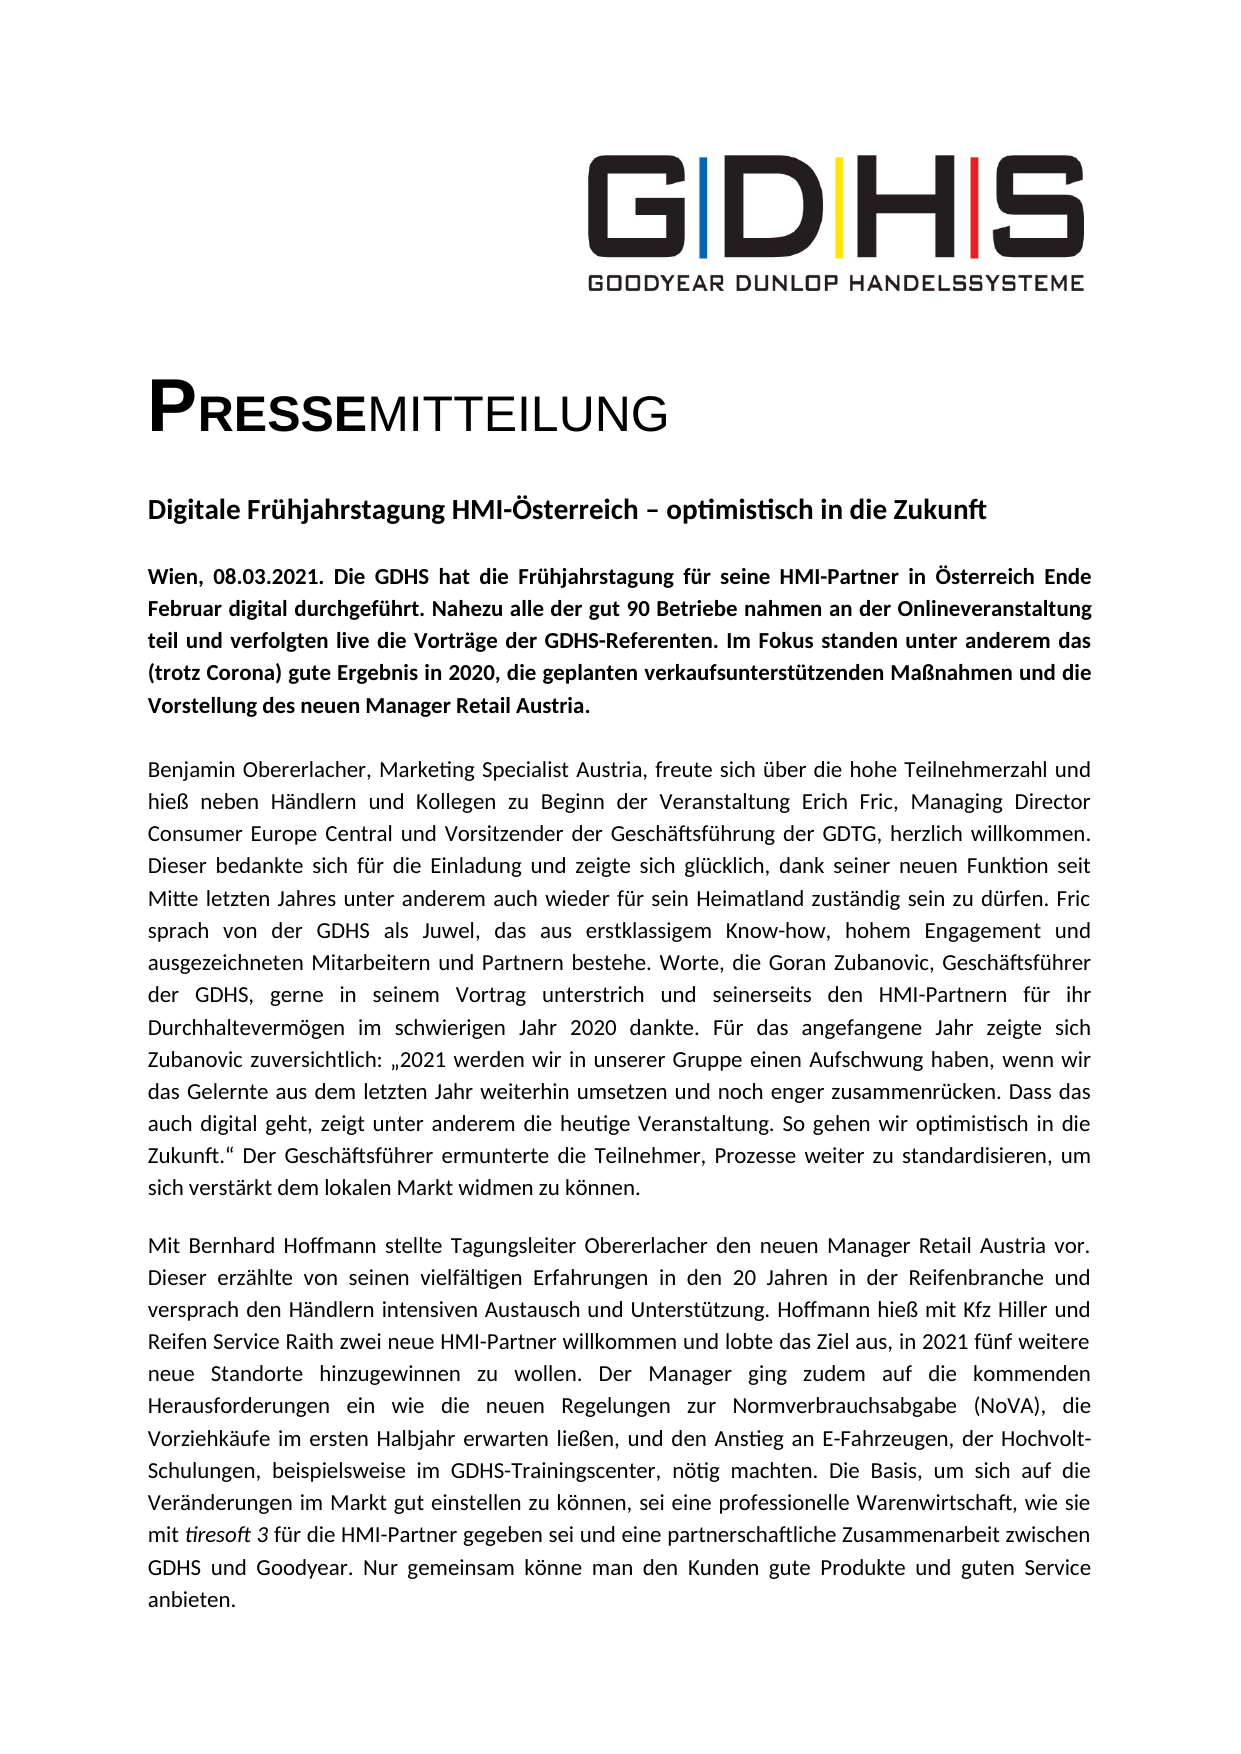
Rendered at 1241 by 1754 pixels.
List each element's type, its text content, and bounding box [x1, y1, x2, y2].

text Digitale Frühjahrstagung HMI-Österreich – optimistisch in die Zukunft [148, 491, 1093, 526]
text Wien, 08.03.2021. Die GDHS hat die Frühjahrstagung für seine HMI-Partner in Österreich Ende Februar digital durchgeführt. Nahezu alle der gut 90 Betriebe nahmen an der Onlineveranstaltung teil und verfolgten live die Vorträge der GDHS-Referenten. Im Fokus standen unter anderem das (trotz Corona) gute Ergebnis in 2020, die geplanten verkaufsunterstützenden Maßnahmen und die Vorstellung des neuen Manager Retail Austria. [148, 562, 1093, 719]
text Mit Bernhard Hoffmann stellte Tagungsleiter Obererlacher den neuen Manager Retail Austria vor. Dieser erzählte von seinen vielfältigen Erfahrungen in den 20 Jahren in der Reifenbranche und versprach den Händlern intensiven Austausch und Unterstützung. Hoffmann hieß mit Kfz Hiller und Reifen Service Raith zwei neue HMI-Partner willkommen und lobte das Ziel aus, in 2021 fünf weitere neue Standorte hinzugewinnen zu wollen. Der Manager ging zudem auf die kommenden Herausforderungen ein wie die neuen Regelungen zur Normverbrauchsabgabe (NoVA), die Vorziehkäufe im ersten Halbjahr erwarten ließen, und den Anstieg an E-Fahrzeugen, der Hochvolt-Schulungen, beispielsweise im GDHS-Trainingscenter, nötig machten. Die Basis, um sich auf die Veränderungen im Markt gut einstellen zu können, sei eine professionelle Warenwirtschaft, wie sie mit tiresoft 3 für die HMI-Partner gegeben sei und eine partnerschaftliche Zusammenarbeit zwischen GDHS und Goodyear. Nur gemeinsam könne man den Kunden gute Produkte und guten Service anbieten. [148, 1231, 1093, 1613]
picture [577, 147, 1093, 304]
text Benjamin Obererlacher, Marketing Specialist Austria, freute sich über die hohe Teilnehmerzahl und hieß neben Händlern und Kollegen zu Beginn der Veranstaltung Erich Fric, Managing Director Consumer Europe Central und Vorsitzender der Geschäftsführung der GDTG, herzlich willkommen. Dieser bedankte sich für die Einladung und zeigte sich glücklich, dank seiner neuen Funktion seit Mitte letzten Jahres unter anderem auch wieder für sein Heimatland zuständig sein zu dürfen. Fric sprach von der GDHS als Juwel, das aus erstklassigem Know-how, hohem Engagement und ausgezeichneten Mitarbeitern und Partnern bestehe. Worte, die Goran Zubanovic, Geschäftsführer der GDHS, gerne in seinem Vortrag unterstrich und seinerseits den HMI-Partnern für ihr Durchhaltevermögen im schwierigen Jahr 2020 dankte. Für das angefangene Jahr zeigte sich Zubanovic zuversichtlich: „2021 werden wir in unserer Gruppe einen Aufschwung haben, wenn wir das Gelernte aus dem letzten Jahr weiterhin umsetzen und noch enger zusammenrücken. Dass das auch digital geht, zeigt unter anderem die heutige Veranstaltung. So gehen wir optimistisch in die Zukunft.“ Der Geschäftsführer ermunterte die Teilnehmer, Prozesse weiter zu standardisieren, um sich verstärkt dem lokalen Markt widmen zu können. [148, 755, 1093, 1202]
text PRESSEMITTEILUNG [148, 361, 1093, 448]
